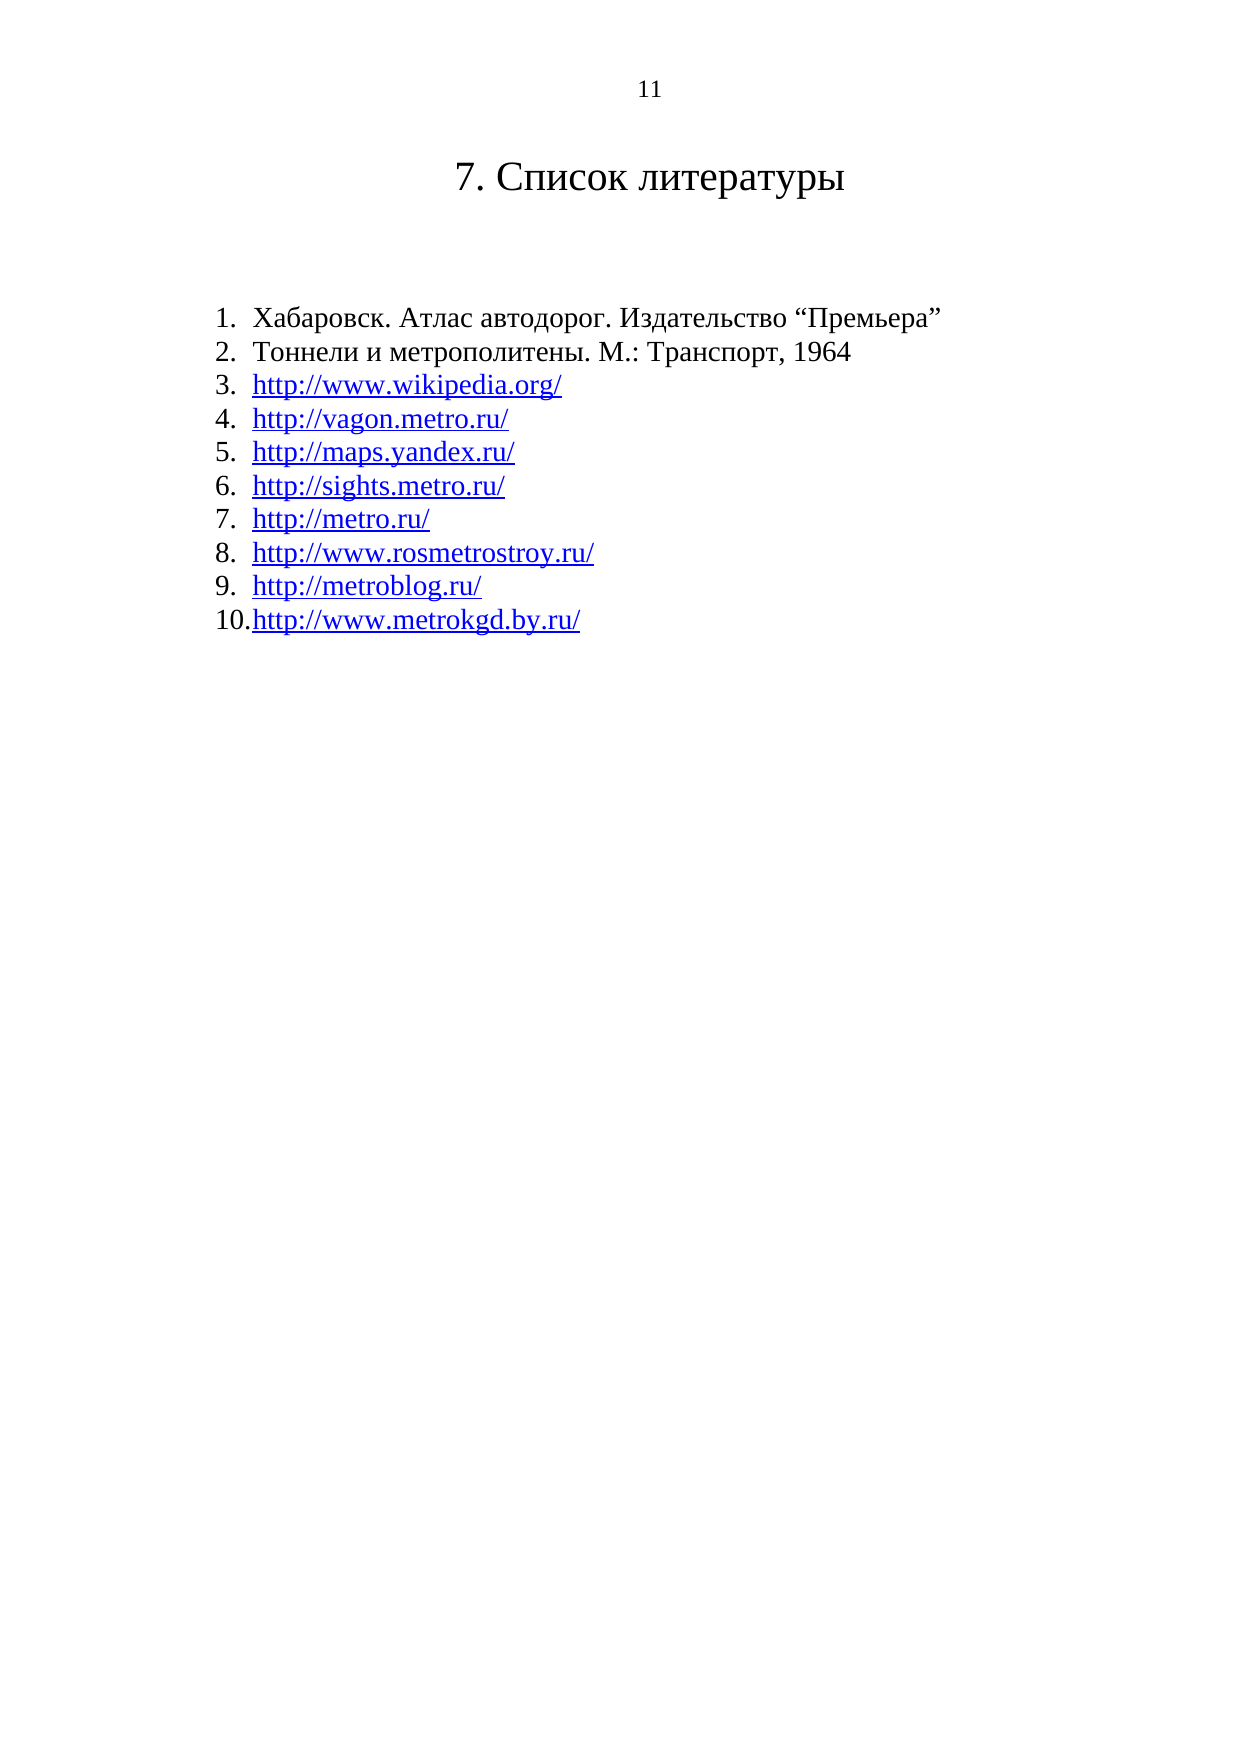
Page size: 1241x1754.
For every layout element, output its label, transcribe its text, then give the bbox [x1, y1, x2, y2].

list Хабаровск. Атлас автодорог. Издательство “Премьера” [215, 300, 1122, 334]
list http://sights.metro.ru/ [215, 468, 1122, 501]
list http://metro.ru/ [215, 501, 1122, 535]
list http://vagon.metro.ru/ [215, 401, 1122, 434]
list http://www.wikipedia.org/ [215, 367, 1122, 401]
list http://metroblog.ru/ [215, 568, 1122, 602]
list Тоннели и метрополитены. М.: Транспорт, 1964 [215, 334, 1122, 367]
list http://www.metrokgd.by.ru/ [215, 602, 1122, 636]
list http://maps.yandex.ru/ [215, 434, 1122, 468]
list http://www.rosmetrostroy.ru/ [215, 535, 1122, 568]
text 7. Список литературы [177, 152, 1122, 199]
